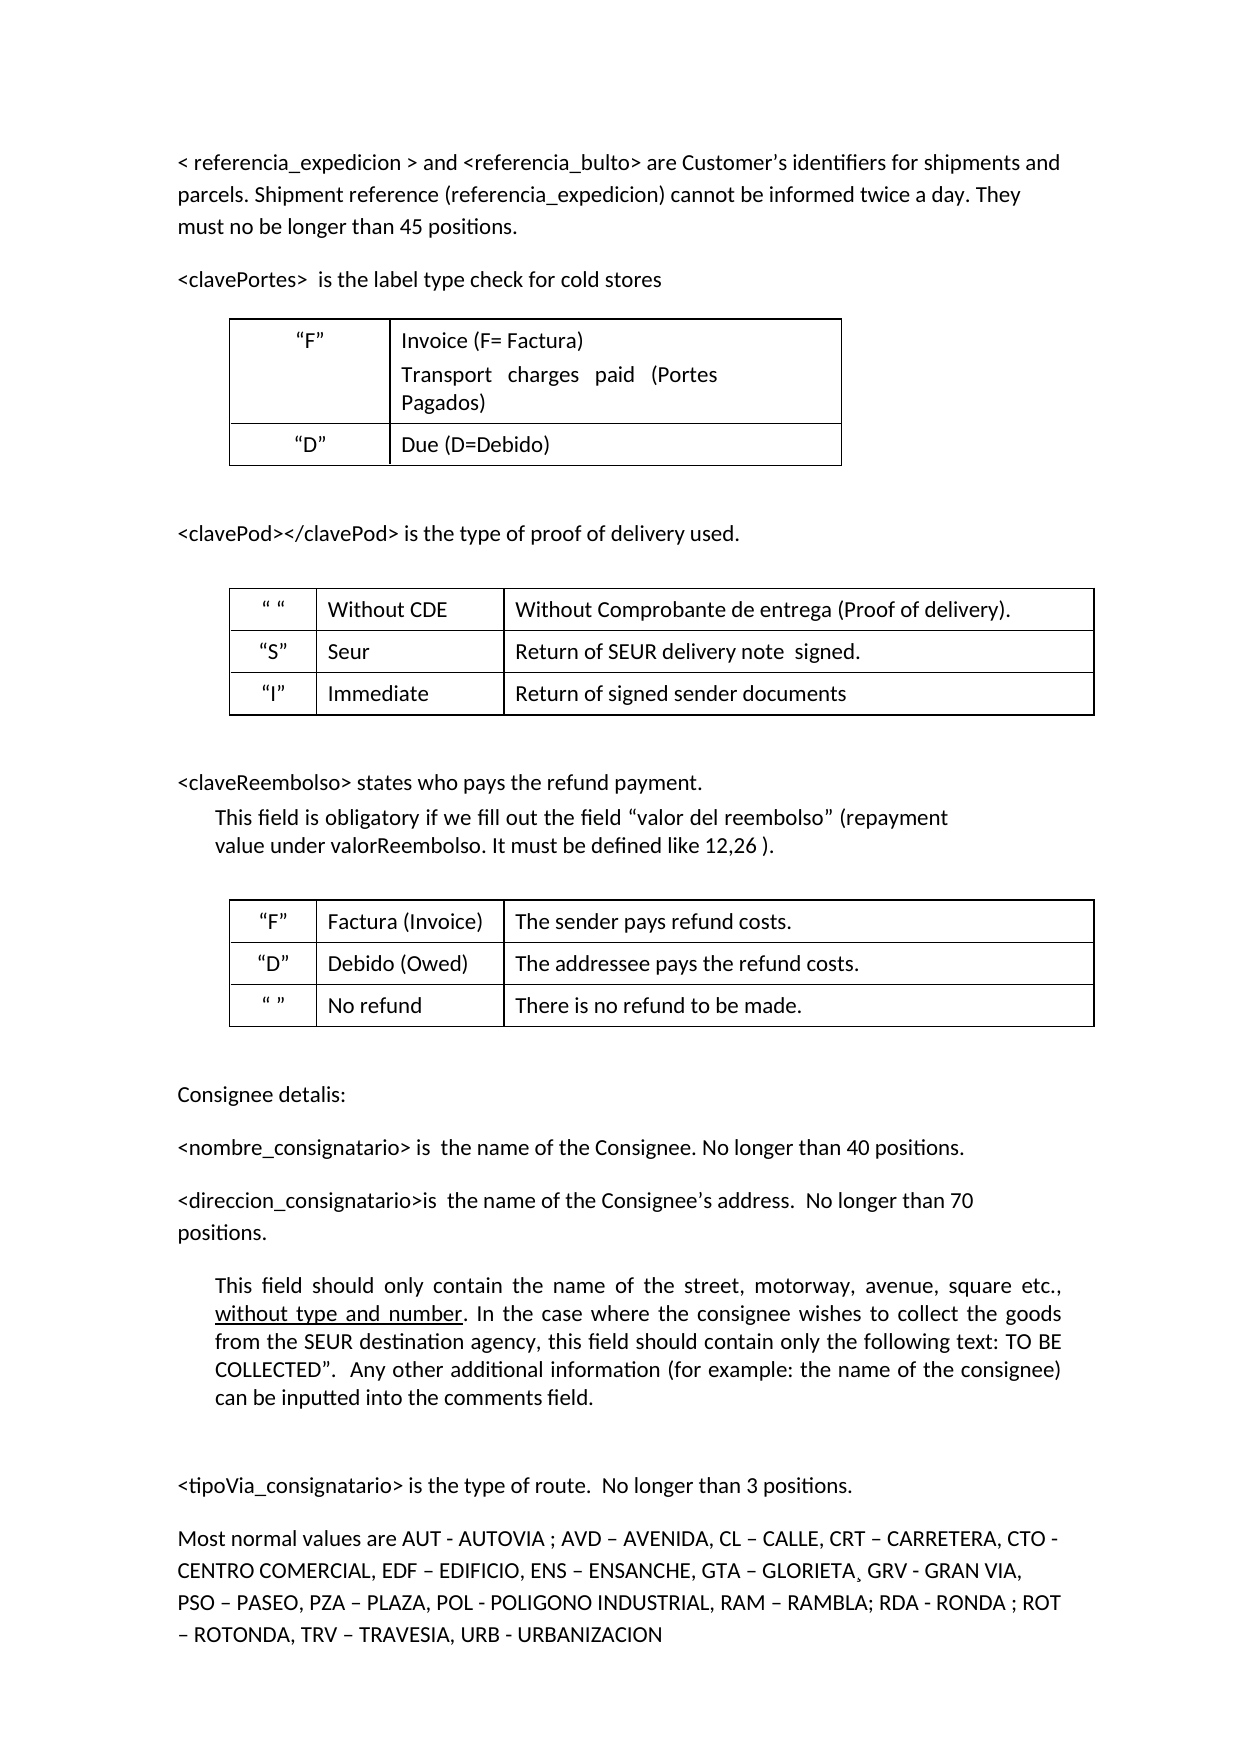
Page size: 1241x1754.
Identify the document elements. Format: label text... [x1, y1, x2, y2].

text < referencia_expedicion > and <referencia_bulto> are Customer’s identifiers for shipments and parcels. Shipment reference (referencia_expedicion) cannot be informed twice a day. They must no be longer than 45 positions. [177, 148, 1063, 240]
table_header Without Comprobante de entrega (Proof of delivery). [505, 589, 1093, 630]
table_cell Immediate [317, 673, 503, 714]
table_cell Seur [317, 631, 503, 672]
table_cell Debido (Owed) [317, 943, 503, 983]
text <tipoVia_consignatario> is the type of route. No longer than 3 positions. [177, 1471, 1063, 1499]
table_header Without CDE [317, 589, 503, 630]
table_header The sender pays refund costs. [505, 901, 1093, 941]
table_cell The addressee pays the refund costs. [505, 943, 1093, 983]
text This field is obligatory if we fill out the field “valor del reembolso” (repayment value under valorReembolso. It must be defined like 12,26 ). [215, 803, 951, 859]
table_header Factura (Invoice) [317, 901, 503, 941]
table_header “F” [230, 320, 389, 422]
table_cell “D” [230, 424, 389, 464]
text <clavePod></clavePod> is the type of proof of delivery used. [177, 519, 951, 547]
table_cell “S” [230, 631, 316, 672]
text <direccion_consignatario>is the name of the Consignee’s address. No longer than 70 positions. [177, 1186, 1063, 1246]
text This field should only contain the name of the street, motorway, avenue, square etc., without type and number. In the case where the consignee wishes to collect the goods from the SEUR destination agency, this field should contain only the following text: TO BE COLLECTED”. Any other additional information (for example: the name of the consignee) can be inputted into the comments field. [215, 1271, 1063, 1411]
table_cell No refund [317, 985, 503, 1026]
table_header “ “ [230, 589, 316, 630]
table_cell “ ” [230, 985, 316, 1026]
text <claveReembolso> states who pays the refund payment. [177, 768, 951, 796]
text <clavePortes> is the label type check for cold stores [177, 265, 1063, 293]
table_cell Return of SEUR delivery note signed. [505, 631, 1093, 672]
table_header Invoice (F= Factura) Transport charges paid (Portes Pagados) [391, 320, 841, 422]
table_cell “I” [230, 673, 316, 714]
text <nombre_consignatario> is the name of the Consignee. No longer than 40 positions. [177, 1133, 1063, 1161]
table_cell There is no refund to be made. [505, 985, 1093, 1026]
table_header “F” [230, 901, 316, 941]
table_cell Due (D=Debido) [391, 424, 841, 464]
text Most normal values are AUT - AUTOVIA ; AVD – AVENIDA, CL – CALLE, CRT – CARRETERA, CTO - CENTRO COMERCIAL, EDF – EDIFICIO, ENS – ENSANCHE, GTA – GLORIETA¸ GRV - GRAN VIA, PSO – PASEO, PZA – PLAZA, POL - POLIGONO INDUSTRIAL, RAM – RAMBLA; RDA - RONDA ; ROT – ROTONDA, TRV – TRAVESIA, URB - URBANIZACION [177, 1524, 1063, 1648]
text Consignee detalis: [177, 1080, 1063, 1108]
table_cell Return of signed sender documents [505, 673, 1093, 714]
table_cell “D” [230, 943, 316, 983]
